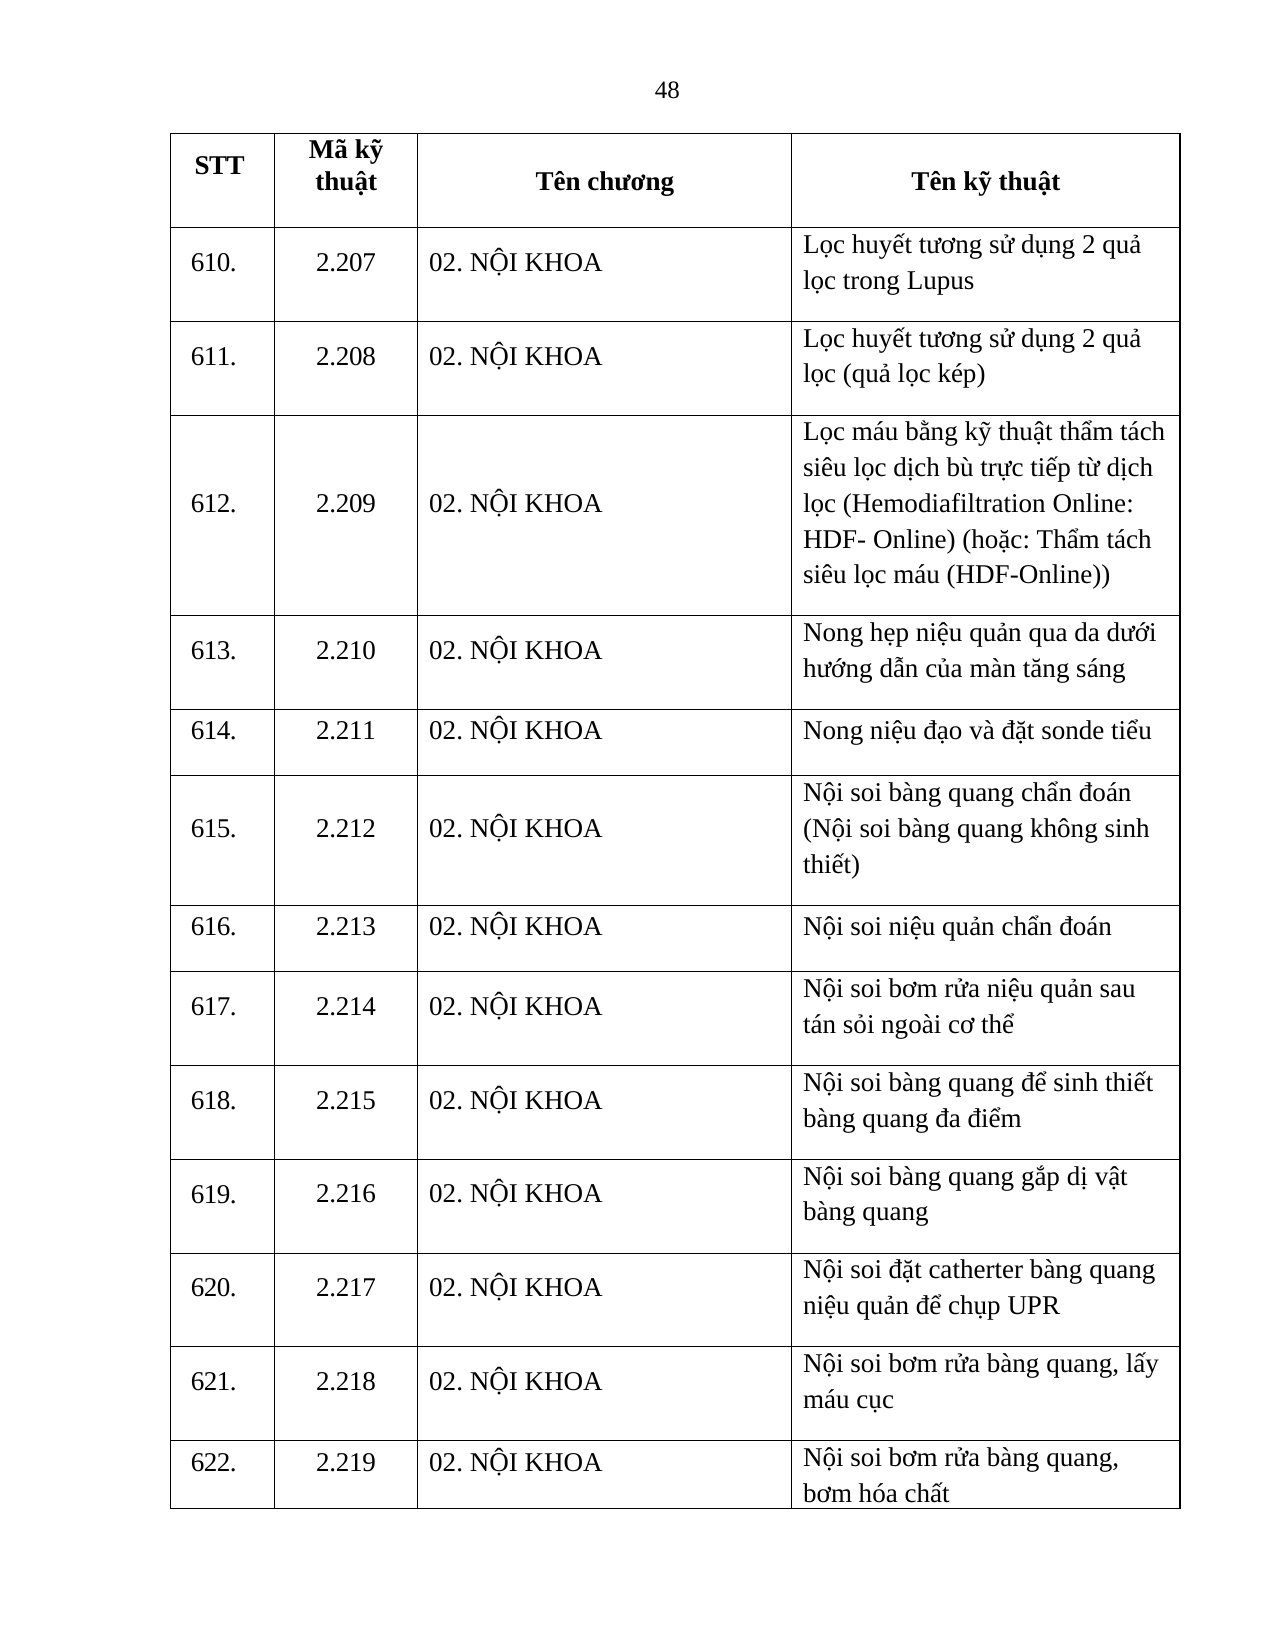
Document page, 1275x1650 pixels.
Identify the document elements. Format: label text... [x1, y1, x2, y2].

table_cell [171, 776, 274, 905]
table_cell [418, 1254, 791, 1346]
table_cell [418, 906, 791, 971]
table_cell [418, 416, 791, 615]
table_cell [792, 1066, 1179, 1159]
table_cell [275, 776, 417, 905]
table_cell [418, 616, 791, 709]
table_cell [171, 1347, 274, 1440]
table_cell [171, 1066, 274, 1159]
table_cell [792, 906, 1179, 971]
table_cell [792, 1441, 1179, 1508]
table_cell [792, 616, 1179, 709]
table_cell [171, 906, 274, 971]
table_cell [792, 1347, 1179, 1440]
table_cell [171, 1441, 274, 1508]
table_header STT [171, 134, 274, 227]
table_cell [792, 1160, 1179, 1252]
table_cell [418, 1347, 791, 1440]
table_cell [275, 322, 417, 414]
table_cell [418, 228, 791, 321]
table_header Tên chương [418, 134, 791, 227]
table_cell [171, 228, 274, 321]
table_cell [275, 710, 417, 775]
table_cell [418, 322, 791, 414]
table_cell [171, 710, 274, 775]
table_header Mã kỹ thuật [275, 134, 417, 227]
table_header Tên kỹ thuật [792, 134, 1179, 227]
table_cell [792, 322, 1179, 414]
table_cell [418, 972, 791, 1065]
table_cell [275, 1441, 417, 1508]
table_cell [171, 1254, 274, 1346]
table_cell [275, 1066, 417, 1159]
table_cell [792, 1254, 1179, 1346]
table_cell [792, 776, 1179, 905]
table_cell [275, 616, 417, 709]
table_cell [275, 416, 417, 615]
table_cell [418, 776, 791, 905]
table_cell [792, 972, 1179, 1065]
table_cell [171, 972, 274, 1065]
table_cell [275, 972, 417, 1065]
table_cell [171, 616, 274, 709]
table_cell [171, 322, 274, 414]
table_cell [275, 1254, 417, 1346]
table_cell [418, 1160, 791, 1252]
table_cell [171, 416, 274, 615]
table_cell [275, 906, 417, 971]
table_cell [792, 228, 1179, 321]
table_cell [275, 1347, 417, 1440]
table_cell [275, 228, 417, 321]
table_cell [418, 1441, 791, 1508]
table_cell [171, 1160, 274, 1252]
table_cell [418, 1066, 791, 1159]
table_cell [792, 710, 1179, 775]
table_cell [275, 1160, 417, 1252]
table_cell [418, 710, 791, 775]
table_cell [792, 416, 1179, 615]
